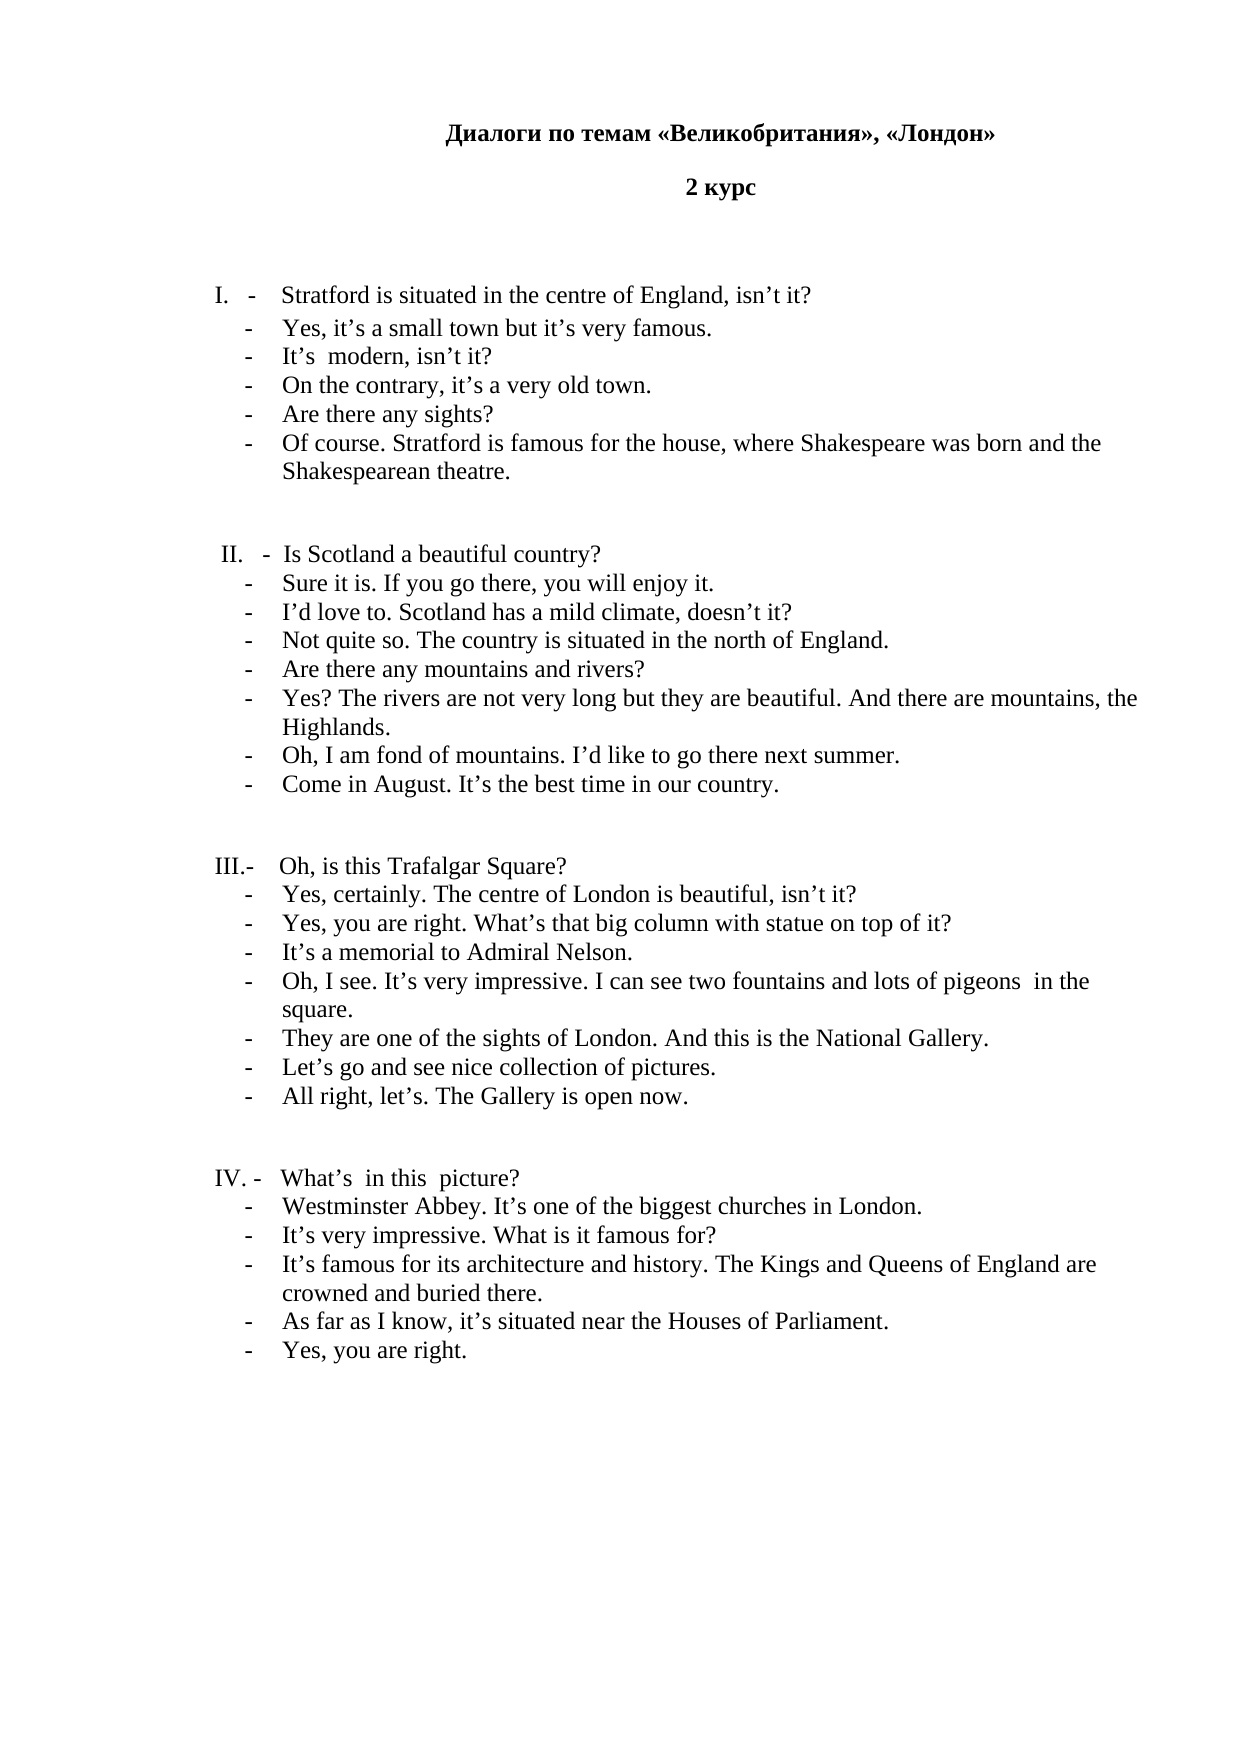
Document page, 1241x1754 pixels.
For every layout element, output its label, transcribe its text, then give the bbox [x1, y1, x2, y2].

list Come in August. It’s the best time in our country. [244, 769, 1152, 798]
list It’s modern, isn’t it? [244, 341, 1152, 370]
list Let’s go and see nice collection of pictures. [244, 1052, 1152, 1081]
list Are there any sights? [244, 399, 1152, 428]
list Yes, it’s a small town but it’s very famous. [244, 313, 1152, 341]
list It’s famous for its architecture and history. The Kings and Queens of England are crowned and buried there. [244, 1249, 1152, 1306]
list Yes, you are right. What’s that big column with statue on top of it? [244, 908, 1152, 937]
list Of course. Stratford is famous for the house, where Shakespeare was born and the Shakespearean theatre. [244, 428, 1152, 485]
list It’s a memorial to Admiral Nelson. [244, 937, 1152, 966]
list It’s very impressive. What is it famous for? [244, 1220, 1152, 1249]
list Yes, certainly. The centre of London is beautiful, isn’t it? [244, 879, 1152, 908]
list Yes, you are right. [244, 1335, 1152, 1364]
list I’d love to. Scotland has a mild climate, doesn’t it? [244, 597, 1152, 625]
text 2 курс [290, 172, 1152, 201]
list Sure it is. If you go there, you will enjoy it. [244, 568, 1152, 597]
list Oh, I see. It’s very impressive. I can see two fountains and lots of pigeons in the square. [244, 966, 1152, 1023]
list Are there any mountains and rivers? [244, 654, 1152, 683]
list As far as I know, it’s situated near the Houses of Parliament. [244, 1306, 1152, 1335]
list Oh, I am fond of mountains. I’d like to go there next summer. [244, 740, 1152, 769]
text II. - Is Scotland a beautiful country? [214, 539, 1152, 568]
text III.- Oh, is this Trafalgar Square? [214, 851, 1152, 879]
text IV. - What’s in this picture? [214, 1163, 1152, 1191]
list Yes? The rivers are not very long but they are beautiful. And there are mountains, the Highlands. [244, 683, 1152, 740]
list All right, let’s. The Gallery is open now. [244, 1081, 1152, 1109]
list Westminster Abbey. It’s one of the biggest churches in London. [244, 1191, 1152, 1220]
list Not quite so. The country is situated in the north of England. [244, 625, 1152, 654]
list They are one of the sights of London. And this is the National Gallery. [244, 1023, 1152, 1052]
text I. - Stratford is situated in the centre of England, isn’t it? [214, 280, 1152, 308]
text Диалоги по темам «Великобритания», «Лондон» [290, 118, 1152, 147]
list On the contrary, it’s a very old town. [244, 370, 1152, 399]
